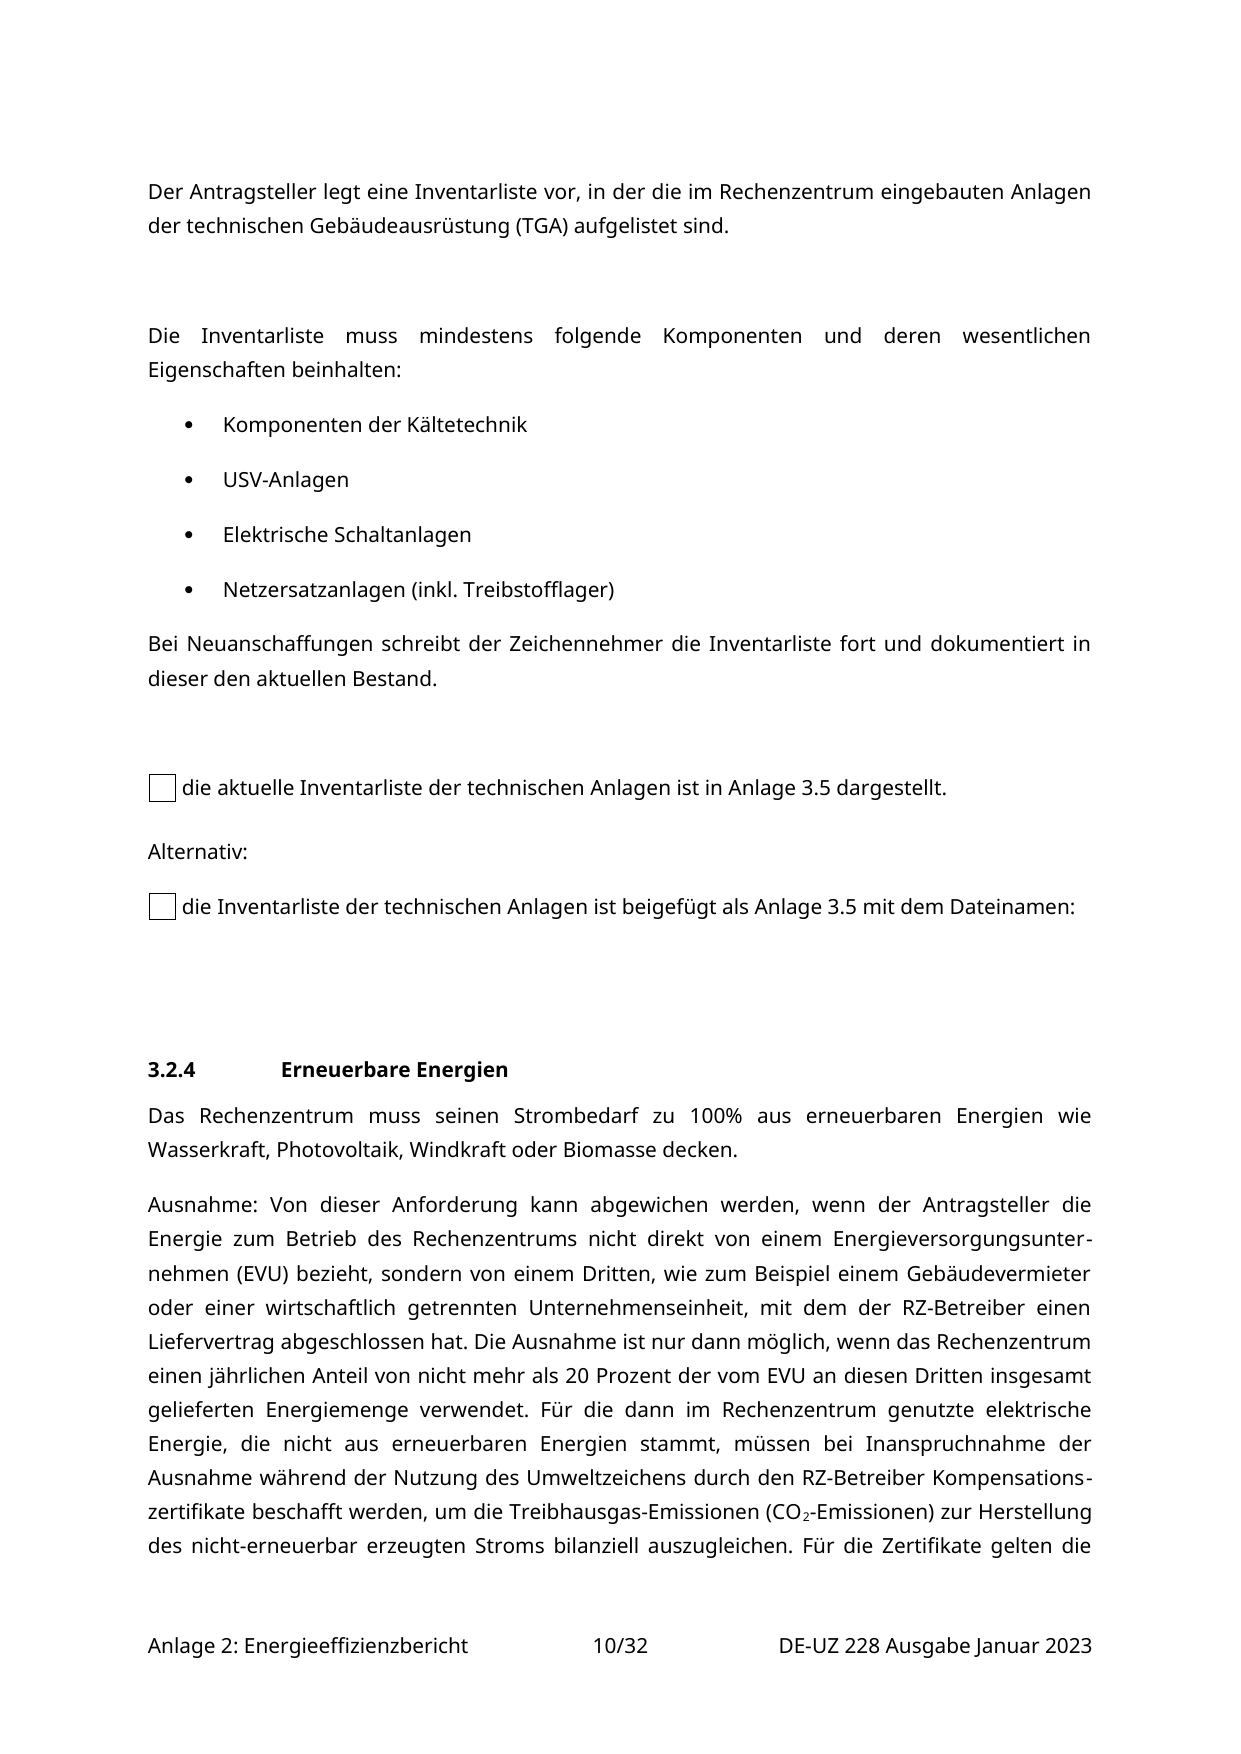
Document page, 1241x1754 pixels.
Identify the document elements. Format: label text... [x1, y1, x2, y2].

text die aktuelle Inventarliste der technischen Anlagen ist in Anlage 3.5 dargestellt. [148, 773, 1092, 802]
text die Inventarliste der technischen Anlagen ist beigefügt als Anlage 3.5 mit dem Dateinamen: [148, 892, 1092, 920]
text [148, 1191, 1092, 1559]
text Erneuerbare Energien [148, 1055, 1092, 1083]
text Komponenten der Kältetechnik [185, 410, 1092, 438]
text USV-Anlagen [185, 465, 1092, 493]
text Bei Neuanschaffungen schreibt der Zeichennehmer die Inventarliste fort und dokumentiert in dieser den aktuellen Bestand. [148, 629, 1092, 692]
text Die Inventarliste muss mindestens folgende Komponenten und deren wesentlichen Eigenschaften beinhalten: [148, 321, 1092, 383]
text Das Rechenzentrum muss seinen Strombedarf zu 100% aus erneuerbaren Energien wie Wasserkraft, Photovoltaik, Windkraft oder Biomasse decken. [148, 1102, 1092, 1164]
text Der Antragsteller legt eine Inventarliste vor, in der die im Rechenzentrum eingebauten Anlagen der technischen Gebäudeausrüstung (TGA) aufgelistet sind. [148, 177, 1092, 240]
text Netzersatzanlagen (inkl. Treibstofflager) [185, 575, 1092, 603]
text Alternativ: [148, 837, 1092, 865]
text Elektrische Schaltanlagen [185, 520, 1092, 548]
